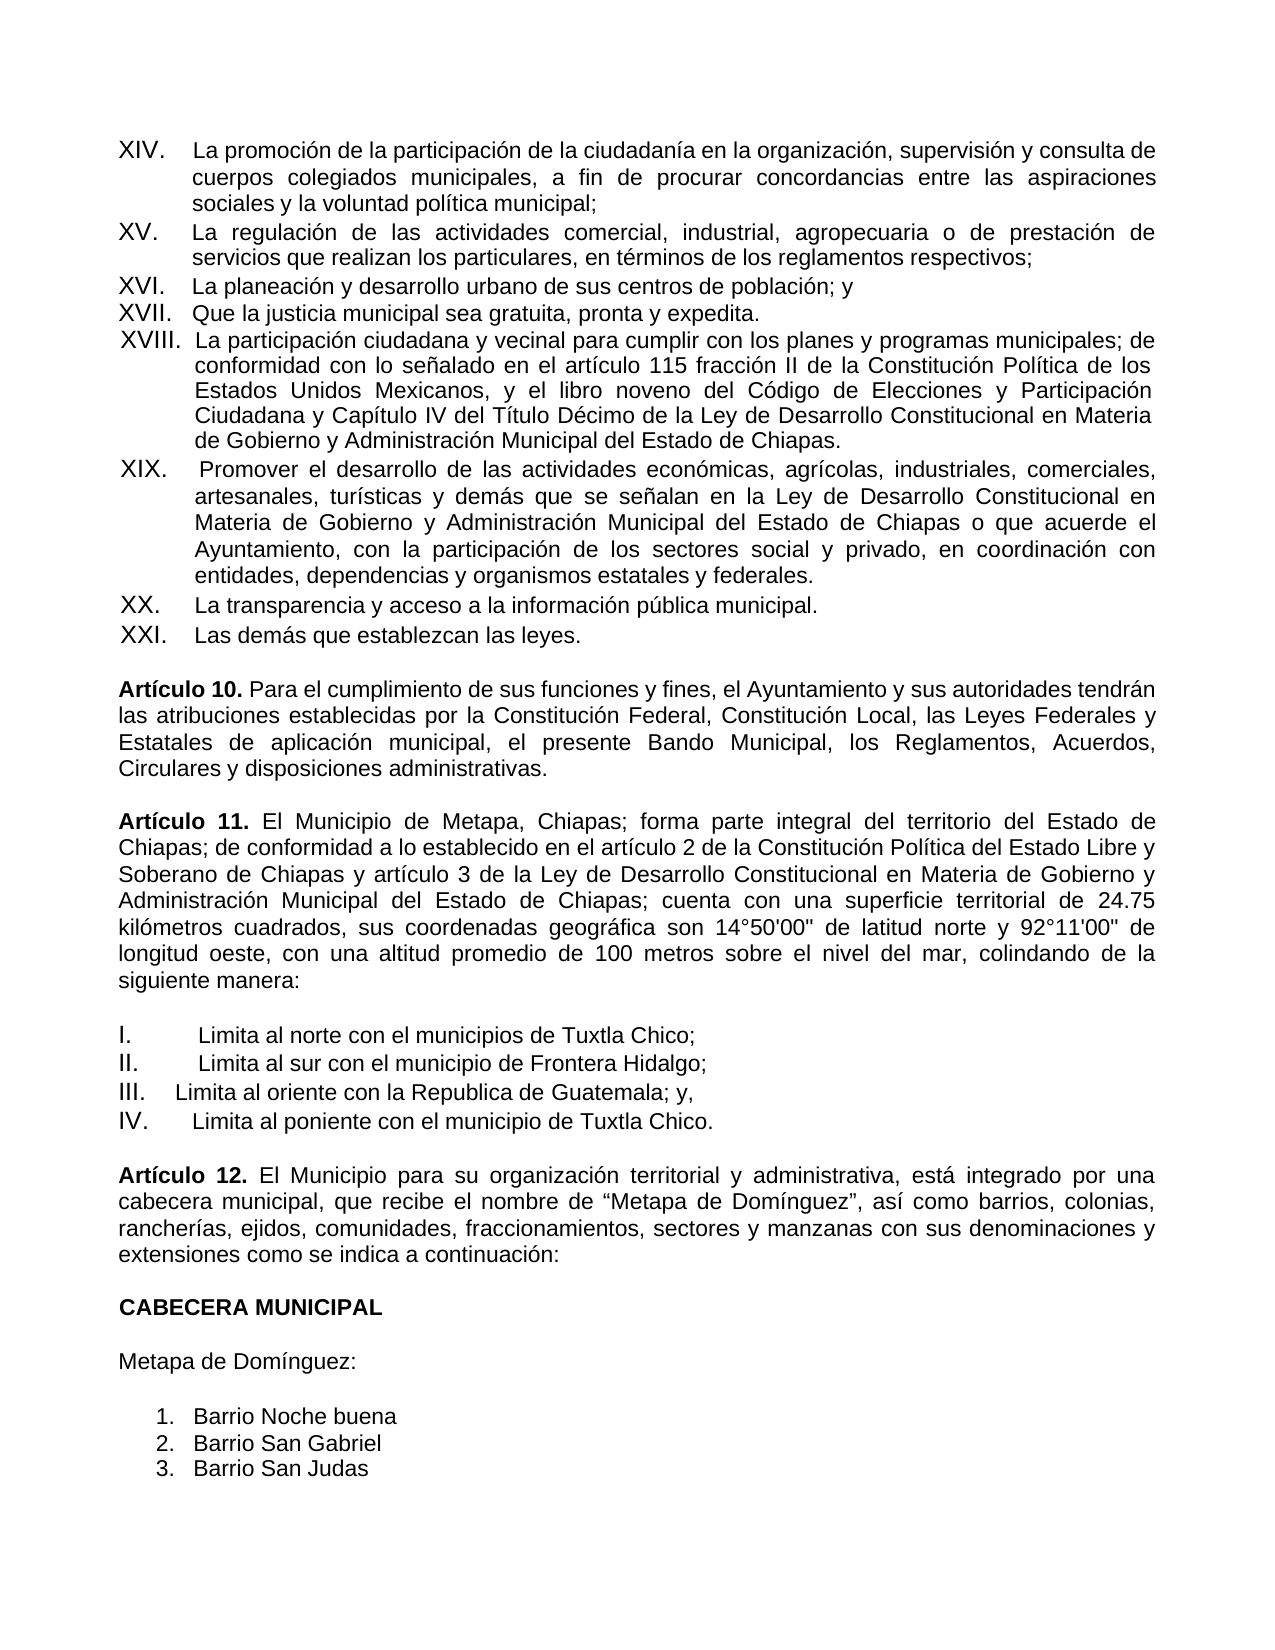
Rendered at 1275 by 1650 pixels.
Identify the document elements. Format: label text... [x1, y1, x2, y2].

text XVII. Que la justicia municipal sea gratuita, pronta y expedita. [118, 299, 764, 327]
text XVIII. La participación ciudadana y vecinal para cumplir con los planes y programas municipales; de conformidad con lo señalado en el artículo 115 fracción II de la Constitución Política de los [120, 328, 1156, 378]
text 1. Barrio Noche buena [156, 1403, 1171, 1430]
text I. Limita al norte con el municipios de Tuxtla Chico; II. Limita al sur con el municipio de Frontera Hidalgo; III. Limita al oriente con la Republica de Guatemala; y, IV. Limita al poniente con el municipio de Tuxtla Chico. [118, 1019, 719, 1135]
text Artículo 12. El Municipio para su organización territorial y administrativa, está integrado por una cabecera municipal, que recibe el nombre de “Metapa de Domínguez”, así como barrios, colonias, rancherías, ejidos, comunidades, fraccionamientos, sectores y manzanas con sus denominaciones y extensiones como se indica a continuación: [118, 1162, 1156, 1268]
text XVI. La planeación y desarrollo urbano de sus centros de población; y [118, 271, 858, 299]
text XX. La transparencia y acceso a la información pública municipal. [120, 590, 823, 619]
text Artículo 11. El Municipio de Metapa, Chiapas; forma parte integral del territorio del Estado de Chiapas; de conformidad a lo establecido en el artículo 2 de la Constitución Política del Estado Libre y Soberano de Chiapas y artículo 3 de la Ley de Desarrollo Constitucional en Materia de Gobierno y Administración Municipal del Estado de Chiapas; cuenta con una superficie territorial de 24.75 kilómetros cuadrados, sus coordenadas geográfica son 14°50'00" de latitud norte y 92°11'00" de longitud oeste, con una altitud promedio de 100 metros sobre el nivel del mar, colindando de la siguiente manera: [118, 808, 1156, 993]
text 2. Barrio San Gabriel [156, 1430, 1171, 1456]
text XIV. La promoción de la participación de la ciudadanía en la organización, supervisión y consulta de cuerpos colegiados municipales, a fin de procurar concordancias entre las aspiraciones sociales y la voluntad política municipal; [118, 135, 1156, 216]
text XIX. Promover el desarrollo de las actividades económicas, agrícolas, industriales, comerciales, artesanales, turísticas y demás que se señalan en la Ley de Desarrollo Constitucional en Materia de Gobierno y Administración Municipal del Estado de Chiapas o que acuerde el Ayuntamiento, con la participación de los sectores social y privado, en coordinación con entidades, dependencias y organismos estatales y federales. [120, 454, 1156, 589]
text 3. Barrio San Judas [156, 1456, 1171, 1481]
text XXI. Las demás que establezcan las leyes. [120, 620, 585, 648]
text XV. La regulación de las actividades comercial, industrial, agropecuaria o de prestación de servicios que realizan los particulares, en términos de los reglamentos respectivos; [118, 220, 1155, 270]
text CABECERA MUNICIPAL [119, 1294, 386, 1321]
text Estados Unidos Mexicanos, y el libro noveno del Código de Elecciones y Participación [194, 378, 1171, 403]
text Ciudadana y Capítulo IV del Título Décimo de la Ley de Desarrollo Constitucional en Materia de Gobierno y Administración Municipal del Estado de Chiapas. [194, 403, 1156, 453]
text Metapa de Domínguez: [118, 1348, 360, 1374]
text Artículo 10. Para el cumplimiento de sus funciones y fines, el Ayuntamiento y sus autoridades tendrán las atribuciones establecidas por la Constitución Federal, Constitución Local, las Leyes Federales y Estatales de aplicación municipal, el presente Bando Municipal, los Reglamentos, Acuerdos, Circulares y disposiciones administrativas. [118, 676, 1156, 782]
